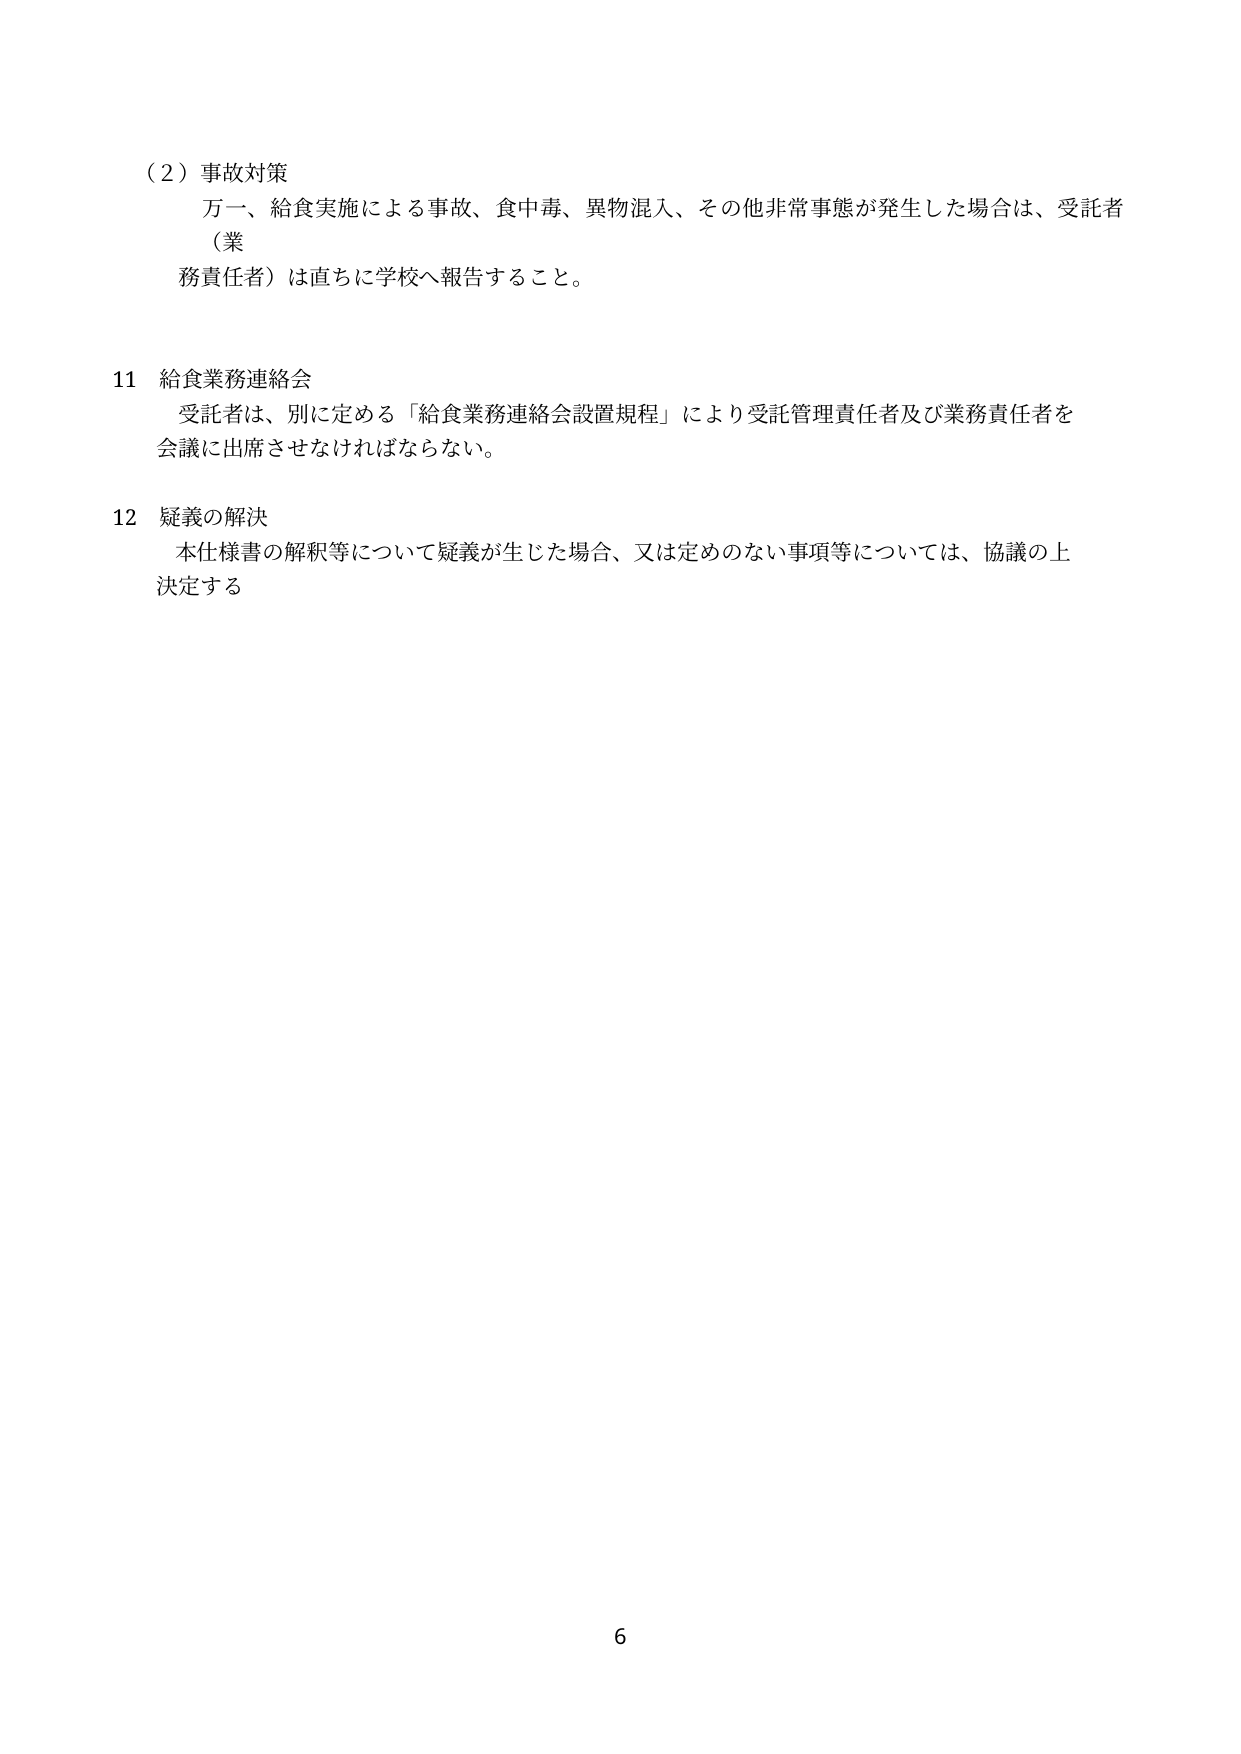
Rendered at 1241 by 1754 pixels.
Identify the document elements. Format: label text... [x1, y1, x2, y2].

text 決定する [112, 568, 1128, 602]
text 務責任者）は直ちに学校へ報告すること。 [112, 258, 1128, 293]
text （２）事故対策 [134, 155, 1128, 189]
text 会議に出席させなければならない。 [156, 430, 1128, 464]
text 万一、給食実施による事故、食中毒、異物混入、その他非常事態が発生した場合は、受託者（業 [113, 189, 1128, 258]
text 12 疑義の解決 [112, 499, 1128, 533]
text 11 給食業務連絡会 [112, 361, 1128, 396]
text 本仕様書の解釈等について疑義が生じた場合、又は定めのない事項等については、協議の上 [175, 533, 1128, 568]
text 受託者は、別に定める「給食業務連絡会設置規程」により受託管理責任者及び業務責任者を [112, 396, 1128, 430]
